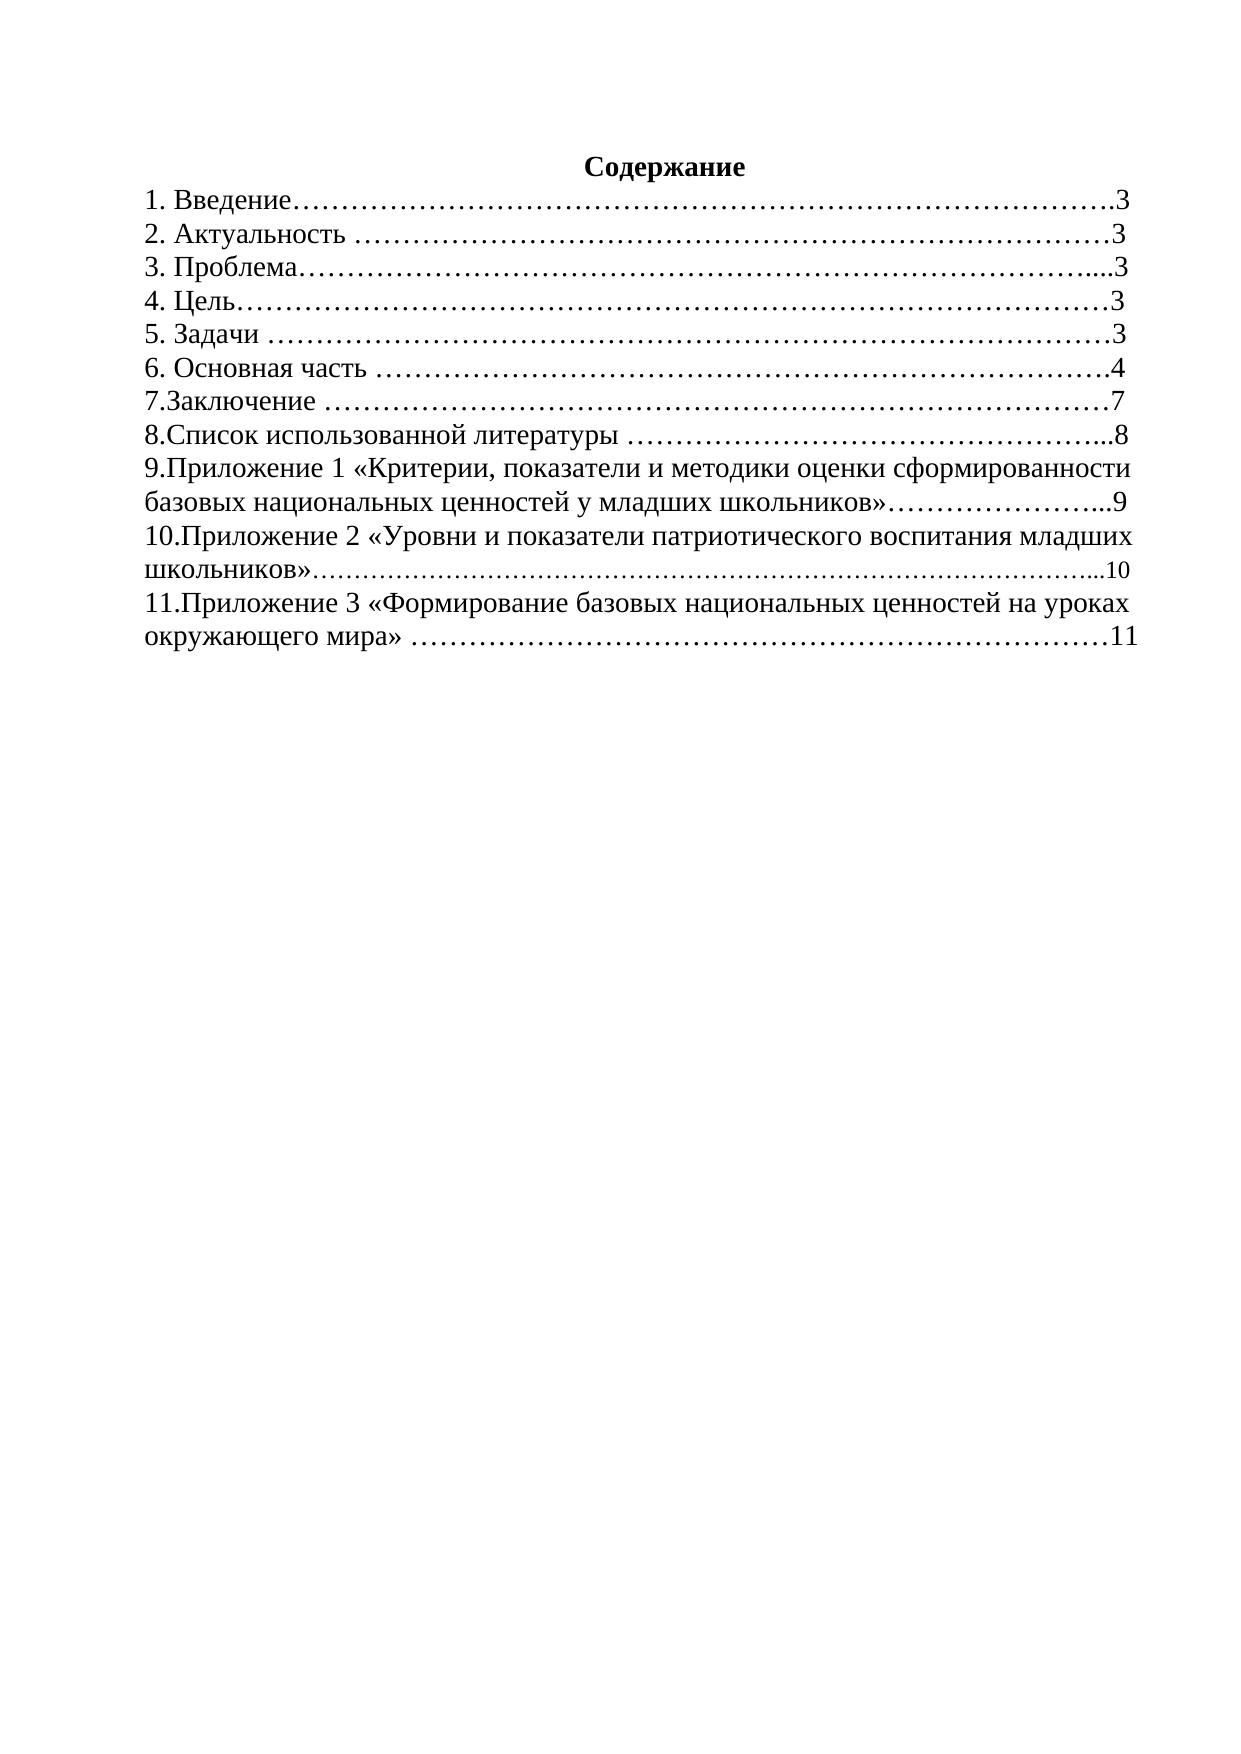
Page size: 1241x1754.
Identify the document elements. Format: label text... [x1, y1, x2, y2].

table_cell 3. Проблема………………………………………………………………………....3 [133, 249, 1163, 283]
table_cell 10.Приложение 2 «Уровни и показатели патриотического воспитания младших школьников»…………………………………………………………………………………...10 [133, 518, 1163, 585]
table_cell 11.Приложение 3 «Формирование базовых национальных ценностей на уроках окружающего мира» ………………………………………………………………11 [133, 585, 1163, 652]
text Содержание [177, 149, 1152, 182]
table_cell 7.Заключение ………………………………………………………………………7 [133, 384, 1163, 417]
table_cell 2. Актуальность ……………………………………………………………………3 [133, 216, 1163, 249]
table_cell 5. Задачи ……………………………………………………………………………3 [133, 316, 1163, 350]
table_cell 4. Цель………………………………………………………………………………3 [133, 283, 1163, 316]
table_header 1. Введение………………………………………………………………………….3 [133, 182, 1163, 216]
table_cell 9.Приложение 1 «Критерии, показатели и методики оценки сформированности базовых национальных ценностей у младших школьников»…………………...9 [133, 451, 1163, 518]
table_cell 8.Список использованной литературы …………………………………………...8 [133, 417, 1163, 451]
table_cell 6. Основная часть ………………………………………………………………….4 [133, 350, 1163, 383]
